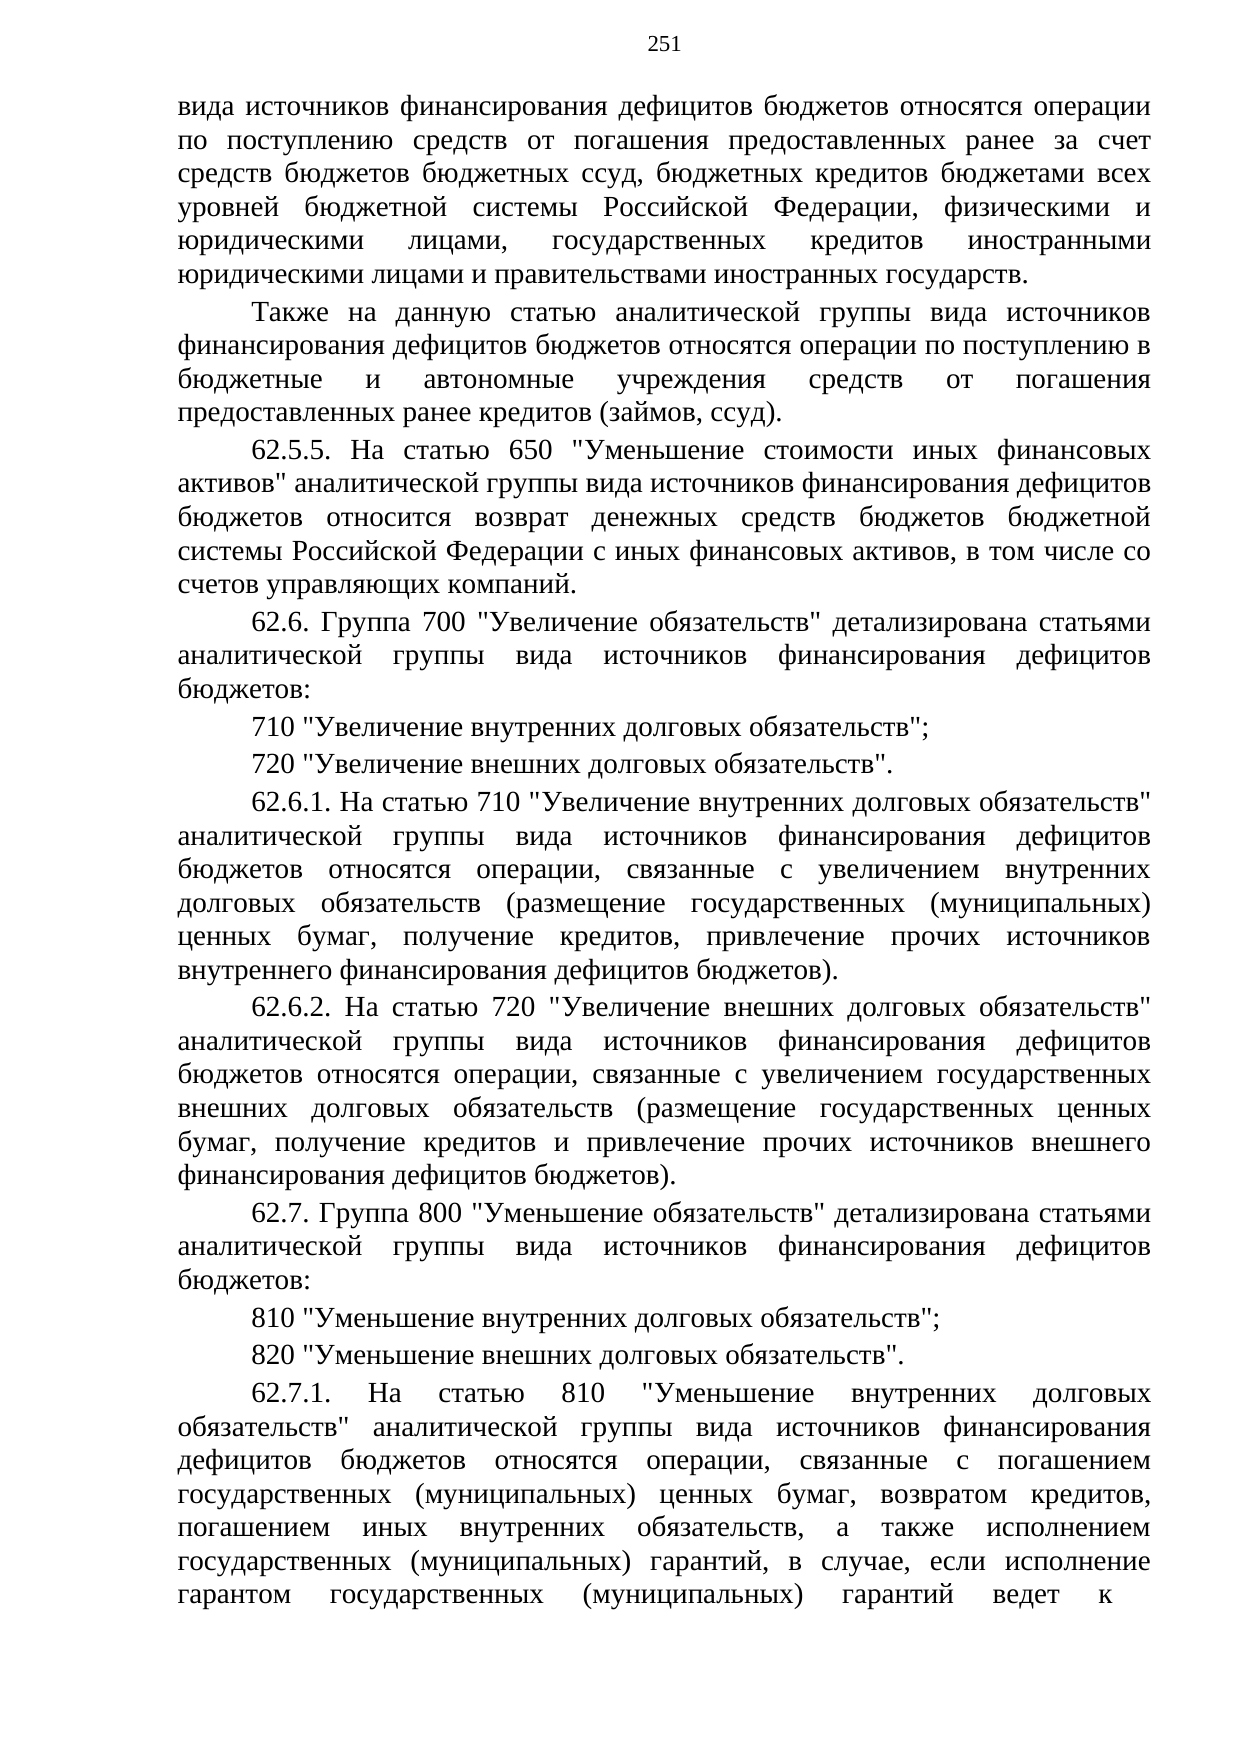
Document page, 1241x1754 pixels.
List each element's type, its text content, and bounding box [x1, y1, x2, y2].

text 720 "Увеличение внешних долговых обязательств". [177, 746, 1152, 780]
text 62.7. Группа 800 "Уменьшение обязательств" детализирована статьями аналитической группы вида источников финансирования дефицитов бюджетов: [177, 1195, 1152, 1296]
text 820 "Уменьшение внешних долговых обязательств". [177, 1337, 1152, 1371]
text Также на данную статью аналитической группы вида источников финансирования дефицитов бюджетов относятся операции по поступлению в бюджетные и автономные учреждения средств от погашения предоставленных ранее кредитов (займов, ссуд). [177, 294, 1152, 428]
text 62.6. Группа 700 "Увеличение обязательств" детализирована статьями аналитической группы вида источников финансирования дефицитов бюджетов: [177, 604, 1152, 704]
text 810 "Уменьшение внутренних долговых обязательств"; [177, 1300, 1152, 1333]
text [177, 88, 1152, 289]
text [177, 1375, 1152, 1610]
text 62.6.2. На статью 720 "Увеличение внешних долговых обязательств" аналитической группы вида источников финансирования дефицитов бюджетов относятся операции, связанные с увеличением государственных внешних долговых обязательств (размещение государственных ценных бумаг, получение кредитов и привлечение прочих источников внешнего финансирования дефицитов бюджетов). [177, 989, 1152, 1191]
text 62.5.5. На статью 650 "Уменьшение стоимости иных финансовых активов" аналитической группы вида источников финансирования дефицитов бюджетов относится возврат денежных средств бюджетов бюджетной системы Российской Федерации с иных финансовых активов, в том числе со счетов управляющих компаний. [177, 432, 1152, 600]
text 710 "Увеличение внутренних долговых обязательств"; [177, 709, 1152, 742]
text 62.6.1. На статью 710 "Увеличение внутренних долговых обязательств" аналитической группы вида источников финансирования дефицитов бюджетов относятся операции, связанные с увеличением внутренних долговых обязательств (размещение государственных (муниципальных) ценных бумаг, получение кредитов, привлечение прочих источников внутреннего финансирования дефицитов бюджетов). [177, 784, 1152, 985]
